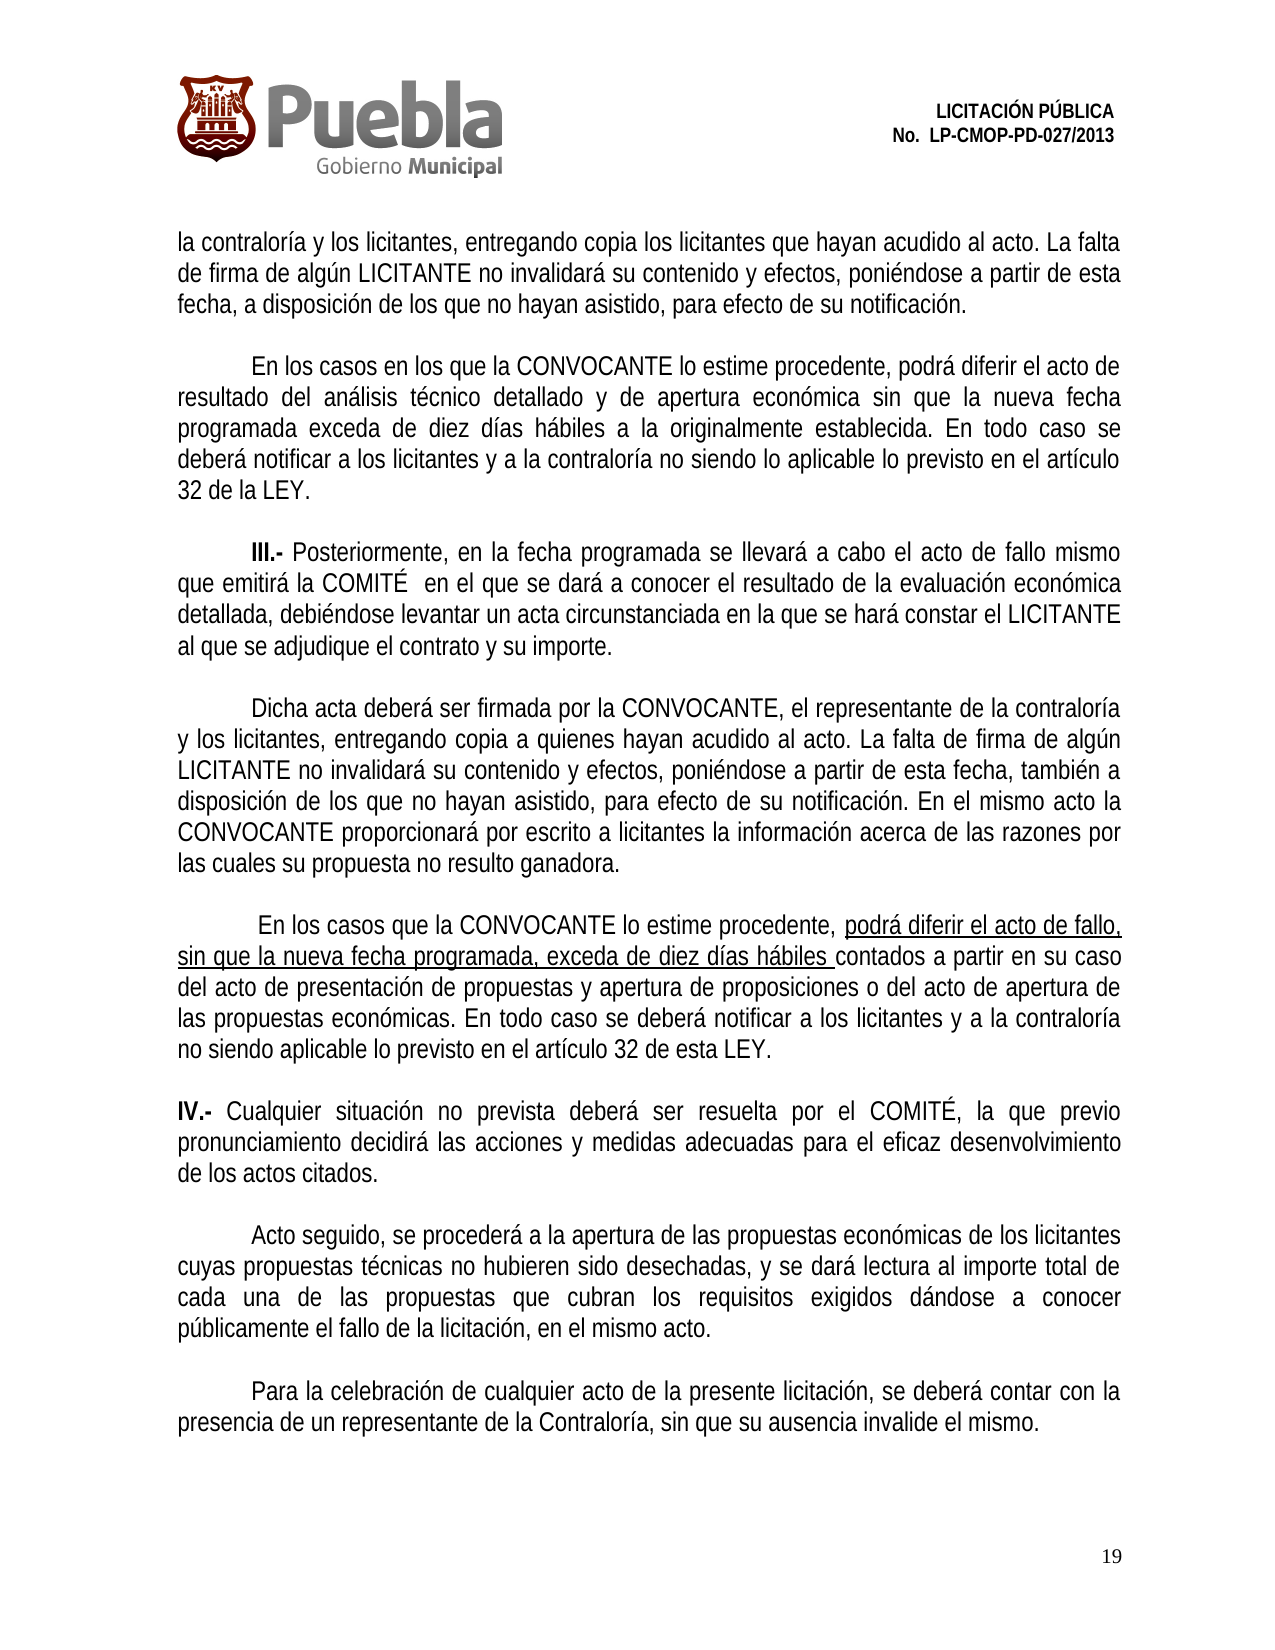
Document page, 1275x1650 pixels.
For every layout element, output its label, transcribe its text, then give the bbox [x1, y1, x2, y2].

text En los casos que la CONVOCANTE lo estime procedente, podrá diferir el acto de fallo, sin que la nueva fecha programada, exceda de diez días hábiles contados a partir en su caso del acto de presentación de propuestas y apertura de proposiciones o del acto de apertura de las propuestas económicas. En todo caso se deberá notificar a los licitantes y a la contraloría no siendo aplicable lo previsto en el artículo 32 de esta LEY. [177, 909, 1122, 1064]
text Acto seguido, se procederá a la apertura de las propuestas económicas de los licitantes cuyas propuestas técnicas no hubieren sido desechadas, y se dará lectura al importe total de cada una de las propuestas que cubran los requisitos exigidos dándose a conocer públicamente el fallo de la licitación, en el mismo acto. [177, 1219, 1122, 1344]
text III.- Posteriormente, en la fecha programada se llevará a cabo el acto de fallo mismo que emitirá la COMITÉ en el que se dará a conocer el resultado de la evaluación económica detallada, debiéndose levantar un acta circunstanciada en la que se hará constar el LICITANTE al que se adjudique el contrato y su importe. [177, 537, 1122, 661]
text En los casos en los que la CONVOCANTE lo estime procedente, podrá diferir el acto de resultado del análisis técnico detallado y de apertura económica sin que la nueva fecha programada exceda de diez días hábiles a la originalmente establecida. En todo caso se deberá notificar a los licitantes y a la contraloría no siendo lo aplicable lo previsto en el artículo 32 de la LEY. [177, 350, 1122, 506]
text Dicha acta deberá ser firmada por la CONVOCANTE, el representante de la contraloría y los licitantes, entregando copia a quienes hayan acudido al acto. La falta de firma de algún LICITANTE no invalidará su contenido y efectos, poniéndose a partir de esta fecha, también a disposición de los que no hayan asistido, para efecto de su notificación. En el mismo acto la CONVOCANTE proporcionará por escrito a licitantes la información acerca de las razones por las cuales su propuesta no resulto ganadora. [177, 692, 1122, 878]
text Para la celebración de cualquier acto de la presente licitación, se deberá contar con la presencia de un representante de la Contraloría, sin que su ausencia invalide el mismo. [177, 1375, 1122, 1437]
picture [177, 75, 502, 178]
text IV.- Cualquier situación no prevista deberá ser resuelta por el COMITÉ, la que previo pronunciamiento decidirá las acciones y medidas adecuadas para el eficaz desenvolvimiento de los actos citados. [177, 1095, 1122, 1188]
